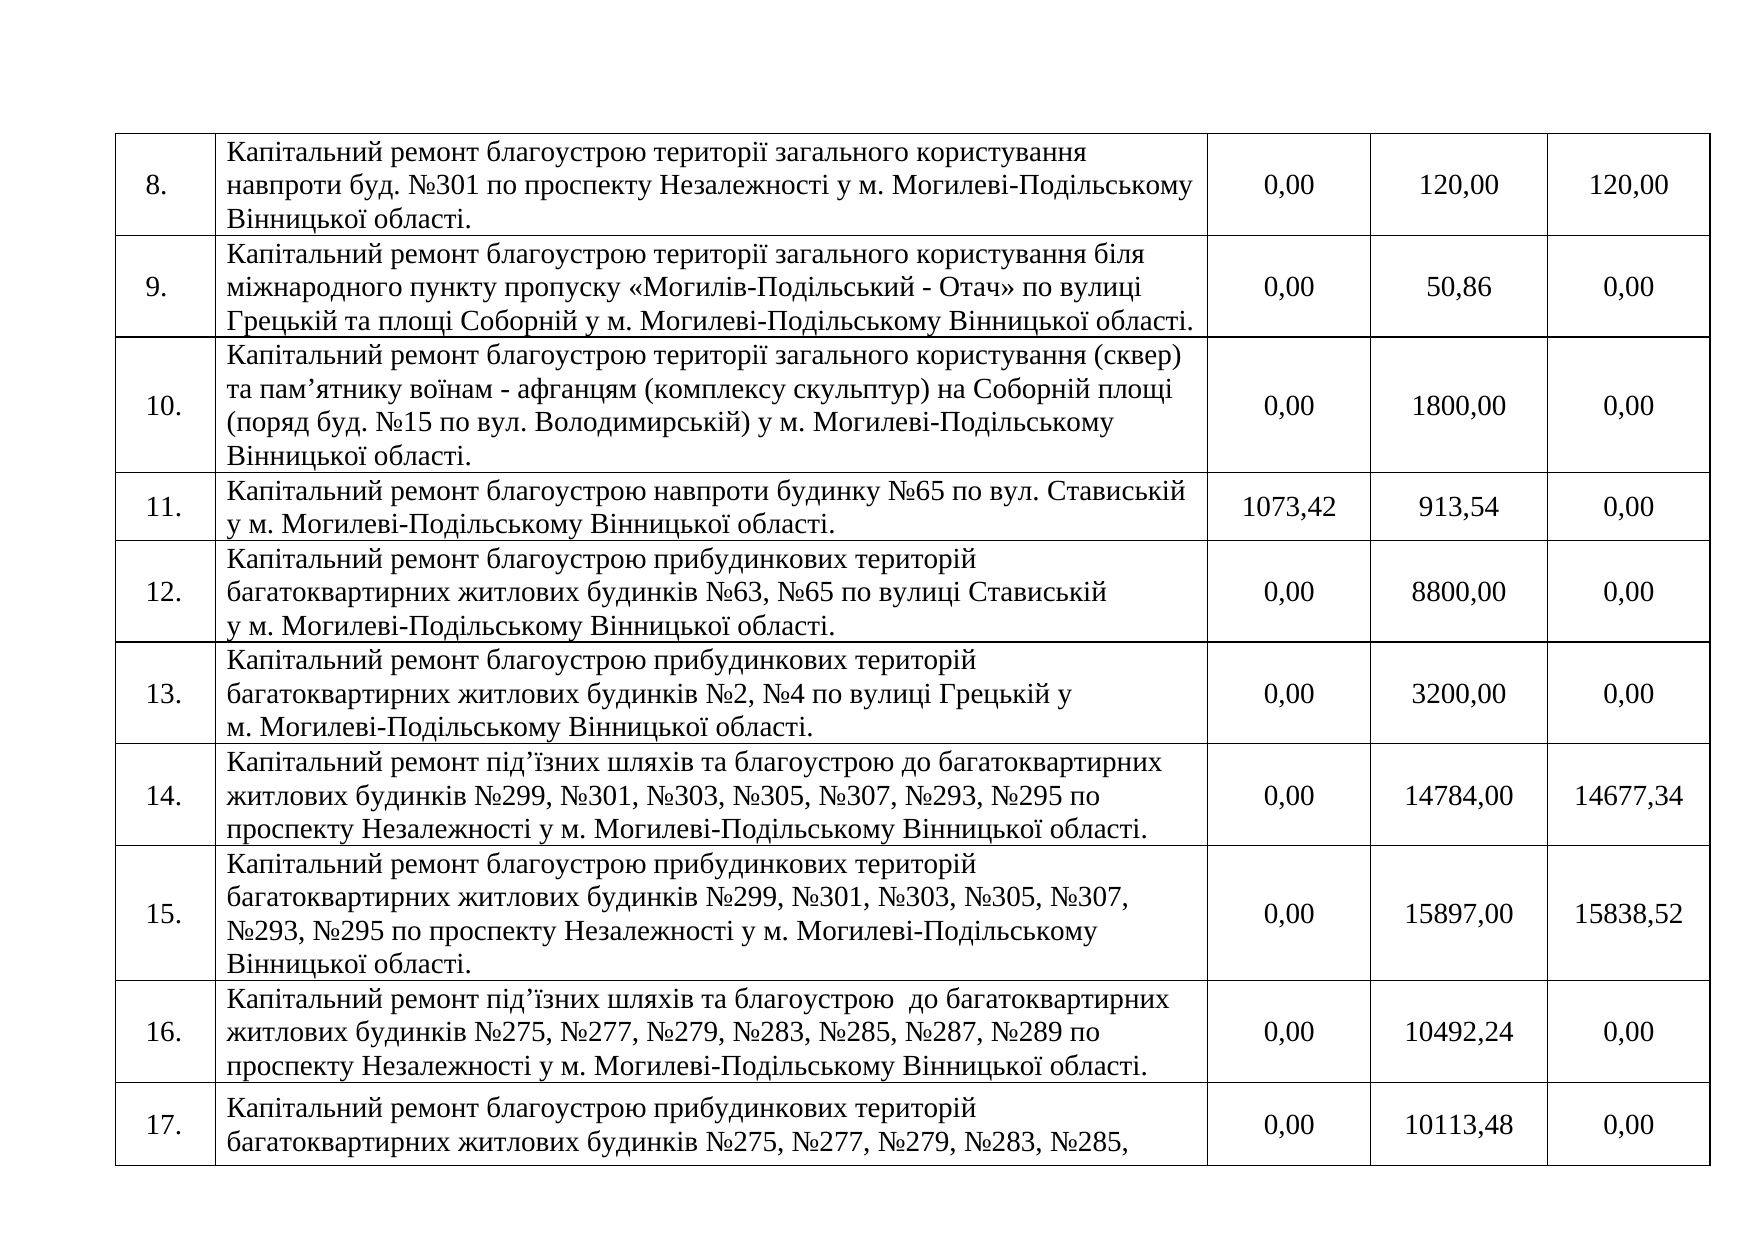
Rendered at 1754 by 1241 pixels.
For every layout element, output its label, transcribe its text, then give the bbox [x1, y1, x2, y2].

table_cell [116, 338, 215, 472]
table_cell 8800,00 [1371, 541, 1547, 641]
table_cell 3200,00 [1371, 643, 1547, 743]
table_cell 10492,24 [1371, 981, 1547, 1082]
table_cell 0,00 [1208, 134, 1370, 234]
table_cell 0,00 [1548, 236, 1709, 336]
table_cell Капітальний ремонт благоустрою території загального користування навпроти буд. №301 по проспекту Незалежності у м. Могилеві-Подільському Вінницької області. [216, 134, 1207, 234]
table_cell Капітальний ремонт благоустрою навпроти будинку №65 по вул. Ставиській у м. Могилеві-Подільському Вінницької області. [216, 473, 1207, 540]
table_cell Капітальний ремонт під’їзних шляхів та благоустрою до багатоквартирних житлових будинків №275, №277, №279, №283, №285, №287, №289 по проспекту Незалежності у м. Могилеві-Подільському Вінницької області. [216, 981, 1207, 1082]
table_cell 15838,52 [1548, 846, 1709, 980]
table_cell [116, 981, 215, 1082]
table_cell 50,86 [1371, 236, 1547, 336]
table_cell 0,00 [1548, 338, 1709, 472]
table_cell 0,00 [1208, 338, 1370, 472]
table_cell 0,00 [1548, 1083, 1709, 1165]
table_cell [116, 134, 215, 234]
table_cell 15897,00 [1371, 846, 1547, 980]
table_cell 0,00 [1548, 643, 1709, 743]
table_cell 0,00 [1548, 981, 1709, 1082]
table_cell 1073,42 [1208, 473, 1370, 540]
table_cell 0,00 [1208, 236, 1370, 336]
table_cell 0,00 [1208, 744, 1370, 845]
table_cell 14784,00 [1371, 744, 1547, 845]
table_cell 14677,34 [1548, 744, 1709, 845]
table_cell 120,00 [1371, 134, 1547, 234]
table_cell 0,00 [1208, 981, 1370, 1082]
table_cell Капітальний ремонт благоустрою прибудинкових територій багатоквартирних житлових будинків №299, №301, №303, №305, №307, №293, №295 по проспекту Незалежності у м. Могилеві-Подільському Вінницької області. [216, 846, 1207, 980]
table_cell 0,00 [1208, 846, 1370, 980]
table_cell [116, 473, 215, 540]
table_cell 10113,48 [1371, 1083, 1547, 1165]
table_cell 0,00 [1208, 541, 1370, 641]
table_cell [116, 541, 215, 641]
table_cell Капітальний ремонт під’їзних шляхів та благоустрою до багатоквартирних житлових будинків №299, №301, №303, №305, №307, №293, №295 по проспекту Незалежності у м. Могилеві-Подільському Вінницької області. [216, 744, 1207, 845]
table_cell Капітальний ремонт благоустрою прибудинкових територій багатоквартирних житлових будинків №2, №4 по вулиці Грецькій у м. Могилеві-Подільському Вінницької області. [216, 643, 1207, 743]
table_cell 0,00 [1548, 473, 1709, 540]
table_cell [116, 744, 215, 845]
table_cell Капітальний ремонт благоустрою території загального користування (сквер) та пам’ятнику воїнам - афганцям (комплексу скульптур) на Соборній площі (поряд буд. №15 по вул. Володимирській) у м. Могилеві-Подільському Вінницької області. [216, 338, 1207, 472]
table_cell 0,00 [1208, 1083, 1370, 1165]
table_cell 0,00 [1548, 541, 1709, 641]
table_cell 0,00 [1208, 643, 1370, 743]
table_cell [116, 643, 215, 743]
table_cell Капітальний ремонт благоустрою території загального користування біля міжнародного пункту пропуску «Могилів-Подільський - Отач» по вулиці Грецькій та площі Соборній у м. Могилеві-Подільському Вінницької області. [216, 236, 1207, 336]
table_cell [116, 1083, 215, 1165]
table_cell [116, 846, 215, 980]
table_cell [116, 236, 215, 336]
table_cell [216, 1083, 1207, 1165]
table_cell 1800,00 [1371, 338, 1547, 472]
table_cell 913,54 [1371, 473, 1547, 540]
table_cell Капітальний ремонт благоустрою прибудинкових територій багатоквартирних житлових будинків №63, №65 по вулиці Ставиській у м. Могилеві-Подільському Вінницької області. [216, 541, 1207, 641]
table_cell 120,00 [1548, 134, 1709, 234]
